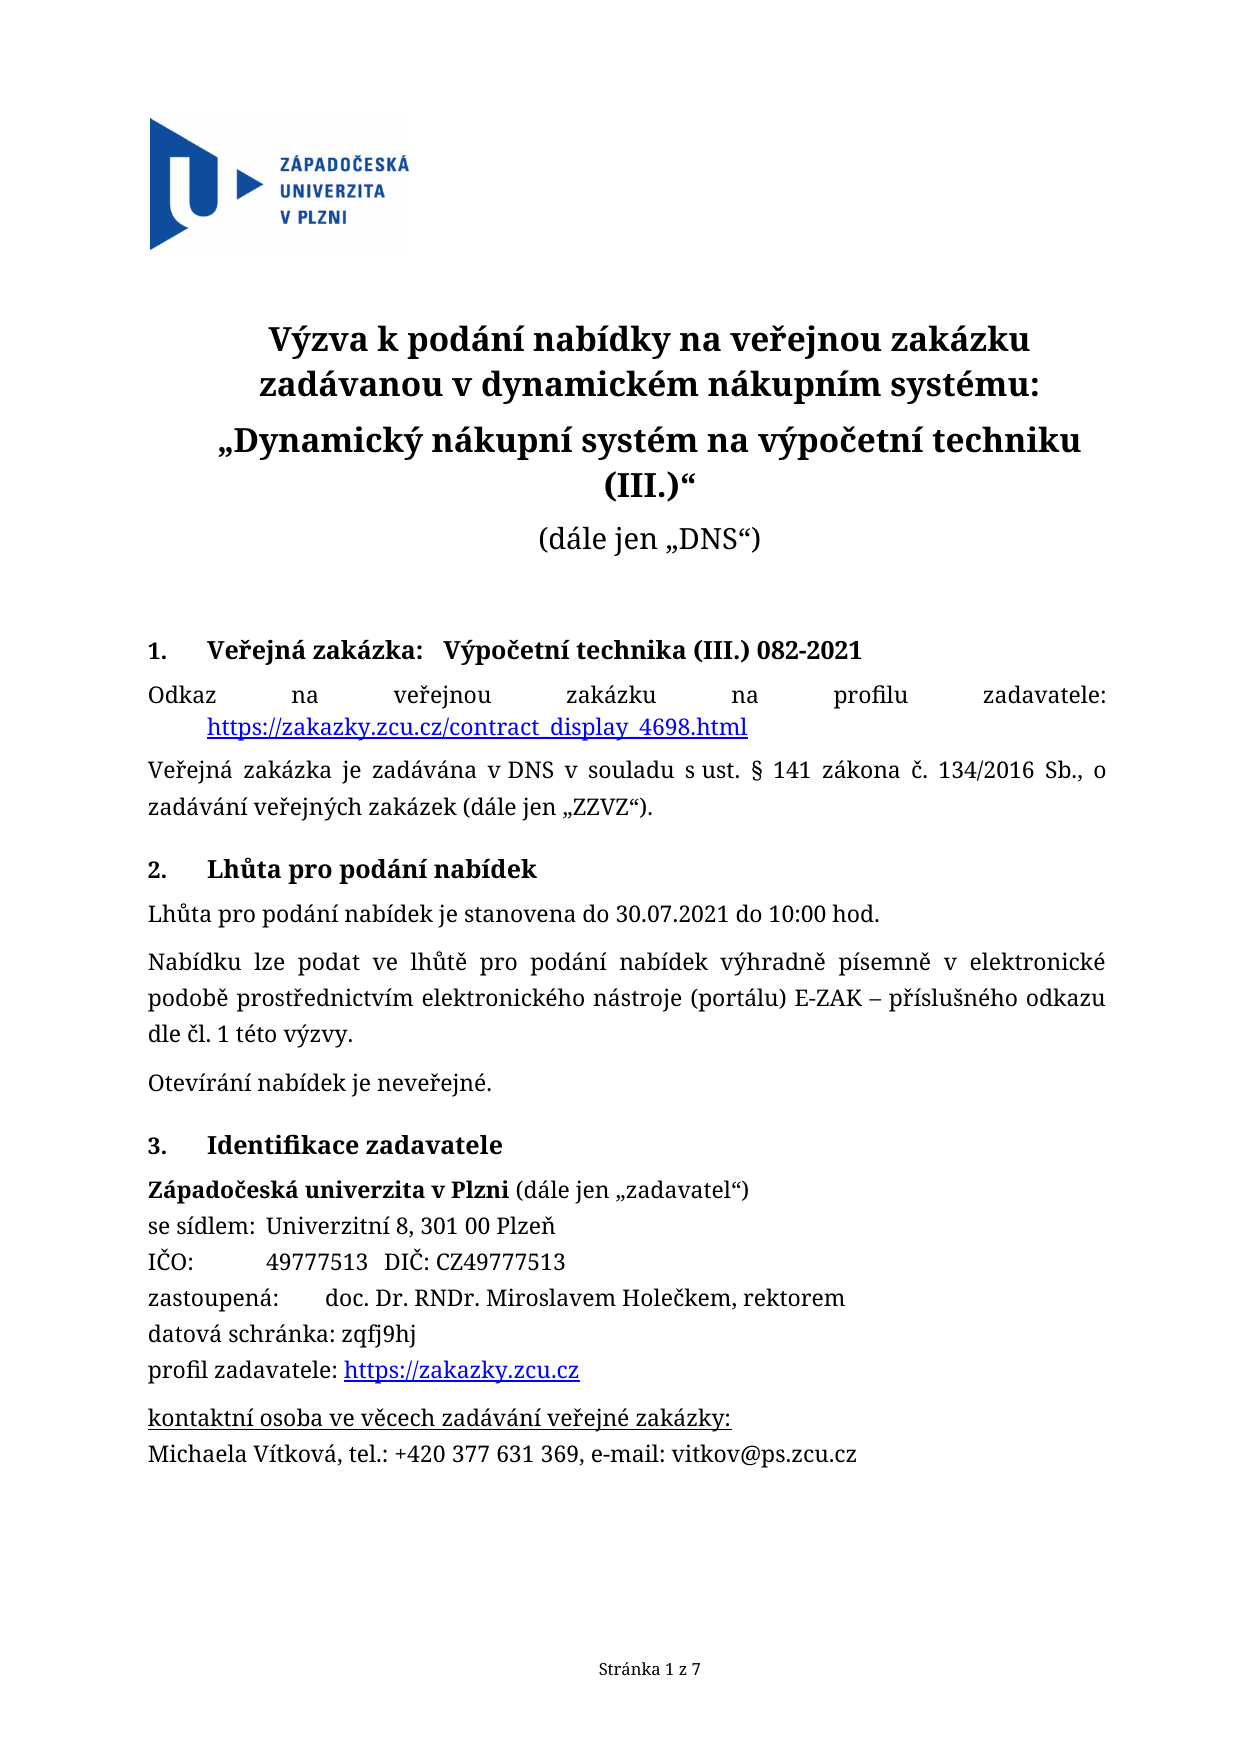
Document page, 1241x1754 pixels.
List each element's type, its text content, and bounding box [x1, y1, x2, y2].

text zastoupená: doc. Dr. RNDr. Miroslavem Holečkem, rektorem [148, 1282, 1107, 1313]
text Lhůta pro podání nabídek je stanovena do 30.07.2021 do 10:00 hod. [148, 898, 1107, 929]
text Veřejná zakázka je zadávána v DNS v souladu s ust. § 141 zákona č. 134/2016 Sb., o zadávání veřejných zakázek (dále jen „ZZVZ“). [148, 754, 1107, 822]
subtitle Identifikace zadavatele [148, 1128, 1107, 1162]
text Výzva k podání nabídky na veřejnou zakázku zadávanou v dynamickém nákupním systému: [192, 316, 1107, 406]
subtitle Lhůta pro podání nabídek [148, 851, 1107, 885]
text Nabídku lze podat ve lhůtě pro podání nabídek výhradně písemně v elektronické podobě prostřednictvím elektronického nástroje (portálu) E-ZAK – příslušného odkazu dle čl. 1 této výzvy. [148, 946, 1107, 1049]
subtitle Veřejná zakázka: Výpočetní technika (III.) 082-2021 [148, 633, 1107, 667]
text kontaktní osoba ve věcech zadávání veřejné zakázky: [148, 1402, 1107, 1433]
text Západočeská univerzita v Plzni (dále jen „zadavatel“) [148, 1174, 1107, 1205]
text se sídlem: Univerzitní 8, 301 00 Plzeň [148, 1210, 1107, 1241]
text Otevírání nabídek je neveřejné. [148, 1067, 1107, 1098]
text (dále jen „DNS“) [192, 518, 1107, 558]
text Michaela Vítková, tel.: +420 377 631 369, e-mail: vitkov@ps.zcu.cz [148, 1438, 1107, 1469]
text datová schránka: zqfj9hj [148, 1318, 1107, 1349]
text „Dynamický nákupní systém na výpočetní techniku (III.)“ [192, 417, 1107, 508]
text Odkaz na veřejnou zakázku na profilu zadavatele: https://zakazky.zcu.cz/contract_display_4698.html [148, 679, 1107, 742]
picture [150, 118, 409, 250]
text profil zadavatele: https://zakazky.zcu.cz [148, 1354, 1107, 1385]
text IČO: 49777513 DIČ: CZ49777513 [148, 1246, 1107, 1277]
